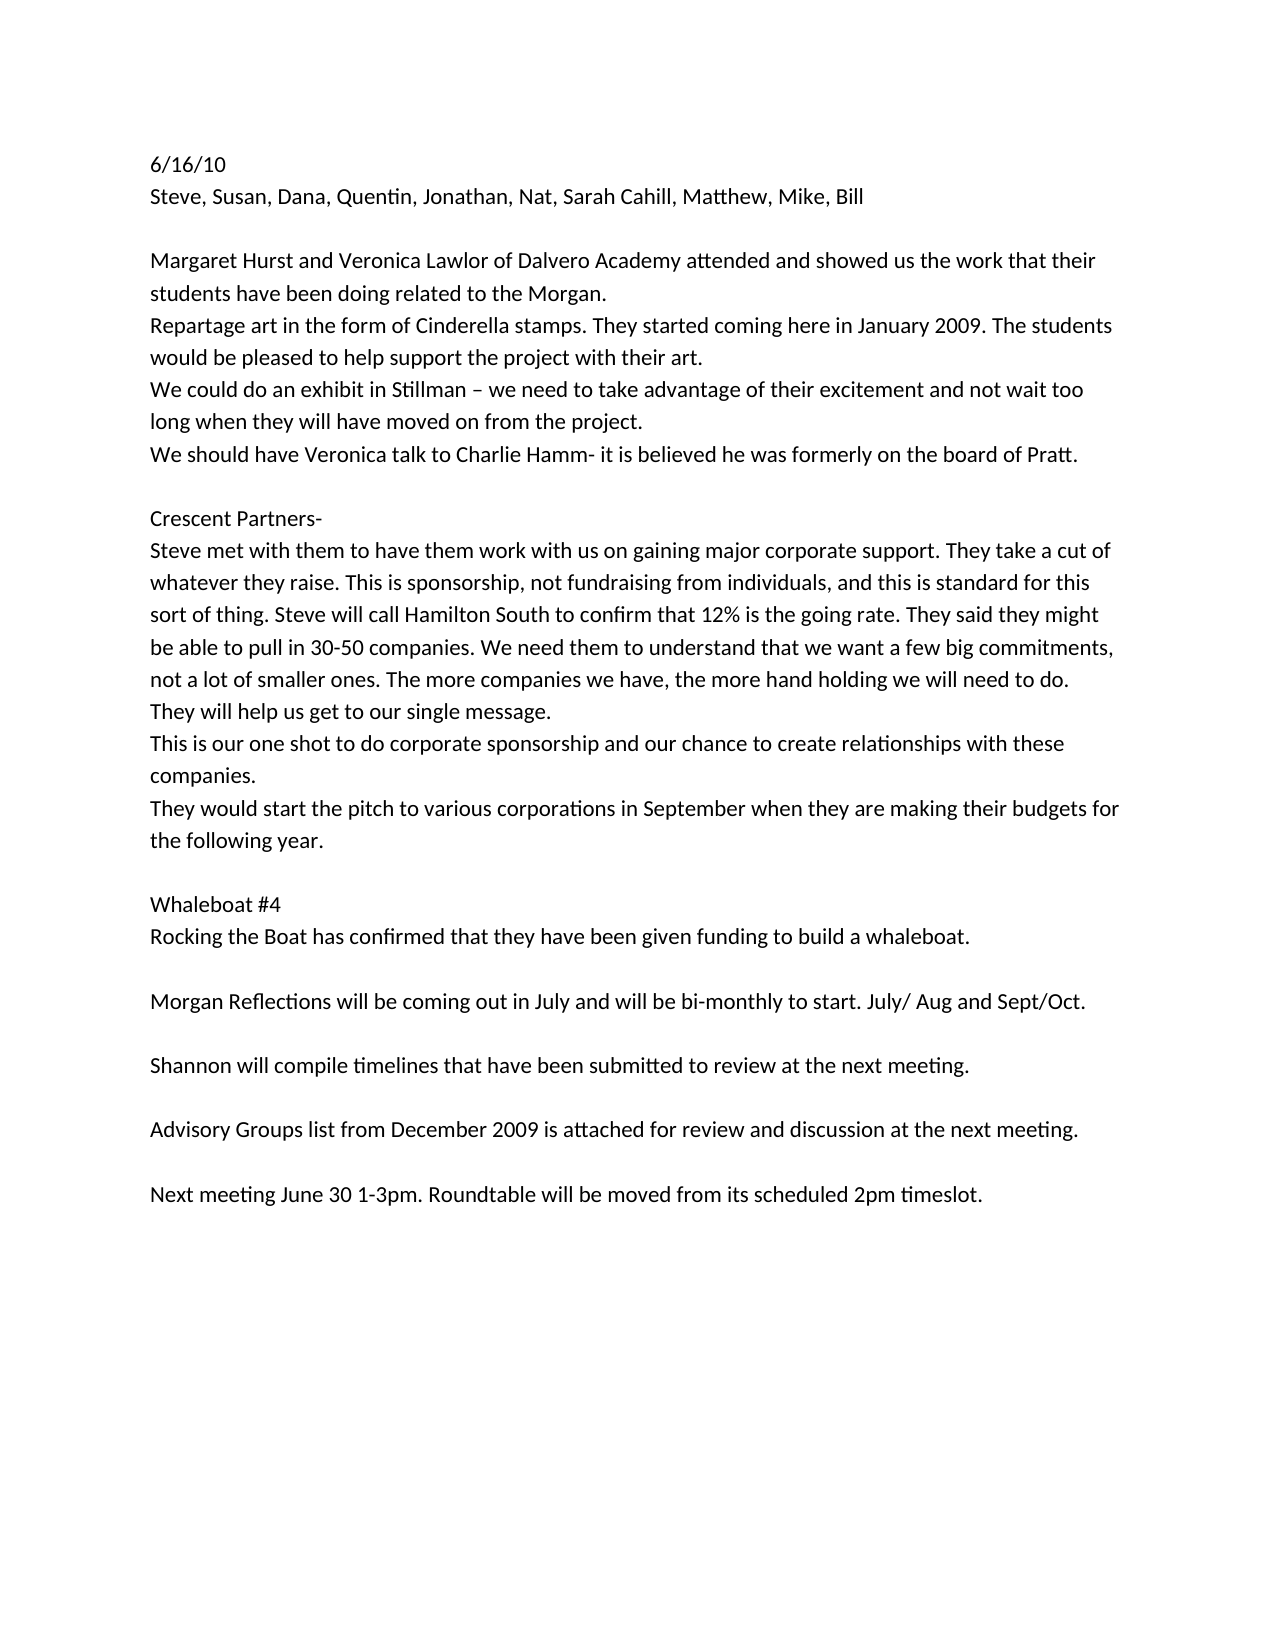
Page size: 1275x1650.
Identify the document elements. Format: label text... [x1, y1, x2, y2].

text They will help us get to our single message. [150, 697, 1125, 725]
text Morgan Reflections will be coming out in July and will be bi-monthly to start. July/ Aug and Sept/Oct. [150, 987, 1125, 1015]
text We could do an exhibit in Stillman – we need to take advantage of their excitement and not wait too long when they will have moved on from the project. [150, 375, 1125, 436]
text Margaret Hurst and Veronica Lawlor of attended and showed us the work that their students have been doing related to the Morgan. [150, 247, 1125, 307]
text Steve, Susan, Dana, Quentin, Jonathan, Nat, , Matthew, Mike, Bill [150, 182, 1125, 210]
text This is our one shot to do corporate sponsorship and our chance to create relationships with these companies. [150, 729, 1125, 789]
text will compile timelines that have been submitted to review at the next meeting. [150, 1051, 1125, 1079]
text We should have Veronica talk to Charlie - it is believed he was formerly on the board of Pratt. [150, 440, 1125, 468]
text They would start the pitch to various corporations in September when they are making their budgets for the following year. [150, 794, 1125, 854]
text Rocking the Boat has confirmed that they have been given funding to build a whaleboat. [150, 922, 1125, 951]
text Next meeting June 30 1-3pm. Roundtable will be moved from its scheduled 2pm timeslot. [150, 1180, 1125, 1208]
text Steve met with them to have them work with us on gaining major corporate support. They take a cut of whatever they raise. This is sponsorship, not fundraising from individuals, and this is standard for this sort of thing. Steve will call Hamilton South to confirm that 12% is the going rate. They said they might be able to pull in 30-50 companies. We need them to understand that we want a few big commitments, not a lot of smaller ones. The more companies we have, the more hand holding we will need to do. [150, 536, 1125, 693]
text Crescent Partners- [150, 504, 1125, 532]
text Repartage art in the form of Cinderella stamps. They started coming here in January 2009. The students would be pleased to help support the project with their art. [150, 311, 1125, 371]
text 6/16/10 [150, 150, 1125, 178]
text Whaleboat #4 [150, 890, 1125, 918]
text Advisory Groups list from December 2009 is attached for review and discussion at the next meeting. [150, 1116, 1125, 1144]
